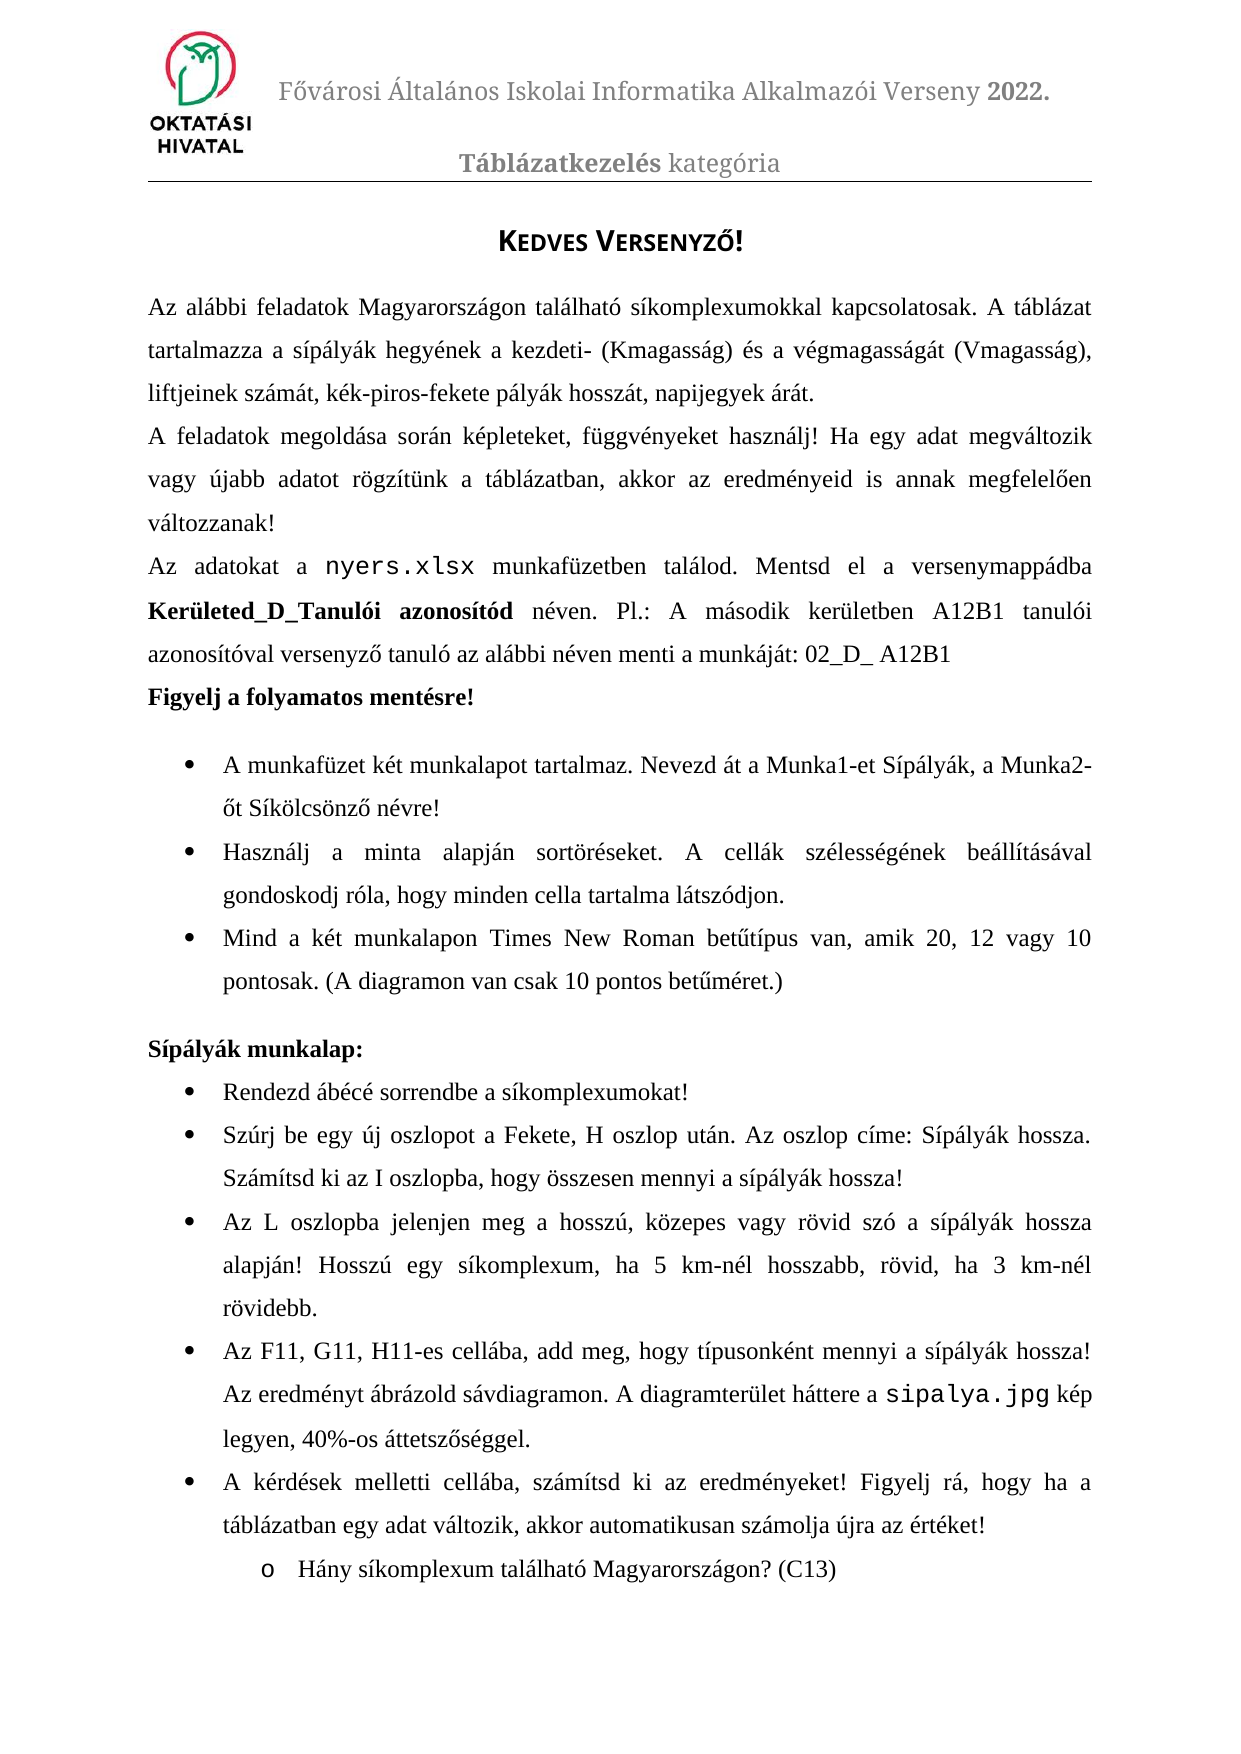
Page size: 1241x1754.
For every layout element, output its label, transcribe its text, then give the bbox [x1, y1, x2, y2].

list A munkafüzet két munkalapot tartalmaz. Nevezd át a Munka1-et Sípályák, a Munka2-őt Síkölcsönző névre! [185, 750, 1093, 822]
text Sípályák munkalap: [148, 1034, 1093, 1063]
list Az F11, G11, H11-es cellába, add meg, hogy típusonként mennyi a sípályák hossza! Az eredményt ábrázold sávdiagramon. A diagramterület háttere a sipalya.jpg kép legyen, 40%-os áttetszőséggel. [185, 1336, 1093, 1453]
list Használj a minta alapján sortöréseket. A cellák szélességének beállításával gondoskodj róla, hogy minden cella tartalma látszódjon. [185, 837, 1093, 908]
list Szúrj be egy új oszlopot a Fekete, H oszlop után. Az oszlop címe: Sípályák hossza. Számítsd ki az I oszlopba, hogy összesen mennyi a sípályák hossza! [185, 1120, 1093, 1192]
list Rendezd ábécé sorrendbe a síkomplexumokat! [185, 1077, 1093, 1106]
text A feladatok megoldása során képleteket, függvényeket használj! Ha egy adat megváltozik vagy újabb adatot rögzítünk a táblázatban, akkor az eredményeid is annak megfelelően változzanak! [148, 421, 1093, 536]
text Kedves Versenyző! [148, 220, 1093, 260]
text Figyelj a folyamatos mentésre! [148, 682, 1093, 711]
picture [129, 29, 271, 155]
list Hány síkomplexum található Magyarországon? (C13) [260, 1554, 1093, 1584]
text Az adatokat a nyers.xlsx munkafüzetben találod. Mentsd el a versenymappádba Kerületed_D_Tanulói azonosítód néven. Pl.: A második kerületben A12B1 tanulói azonosítóval versenyző tanuló az alábbi néven menti a munkáját: 02_D_ A12B1 [148, 551, 1093, 668]
list A kérdések melletti cellába, számítsd ki az eredményeket! Figyelj rá, hogy ha a táblázatban egy adat változik, akkor automatikusan számolja újra az értéket! [185, 1467, 1093, 1539]
text Az alábbi feladatok Magyarországon található síkomplexumokkal kapcsolatosak. A táblázat tartalmazza a sípályák hegyének a kezdeti- (Kmagasság) és a végmagasságát (Vmagasság), liftjeinek számát, kék-piros-fekete pályák hosszát, napijegyek árát. [148, 292, 1093, 407]
list Az L oszlopba jelenjen meg a hosszú, közepes vagy rövid szó a sípályák hossza alapján! Hosszú egy síkomplexum, ha 5 km-nél hosszabb, rövid, ha 3 km-nél rövidebb. [185, 1207, 1093, 1322]
list Mind a két munkalapon Times New Roman betűtípus van, amik 20, 12 vagy 10 pontosak. (A diagramon van csak 10 pontos betűméret.) [185, 923, 1093, 995]
